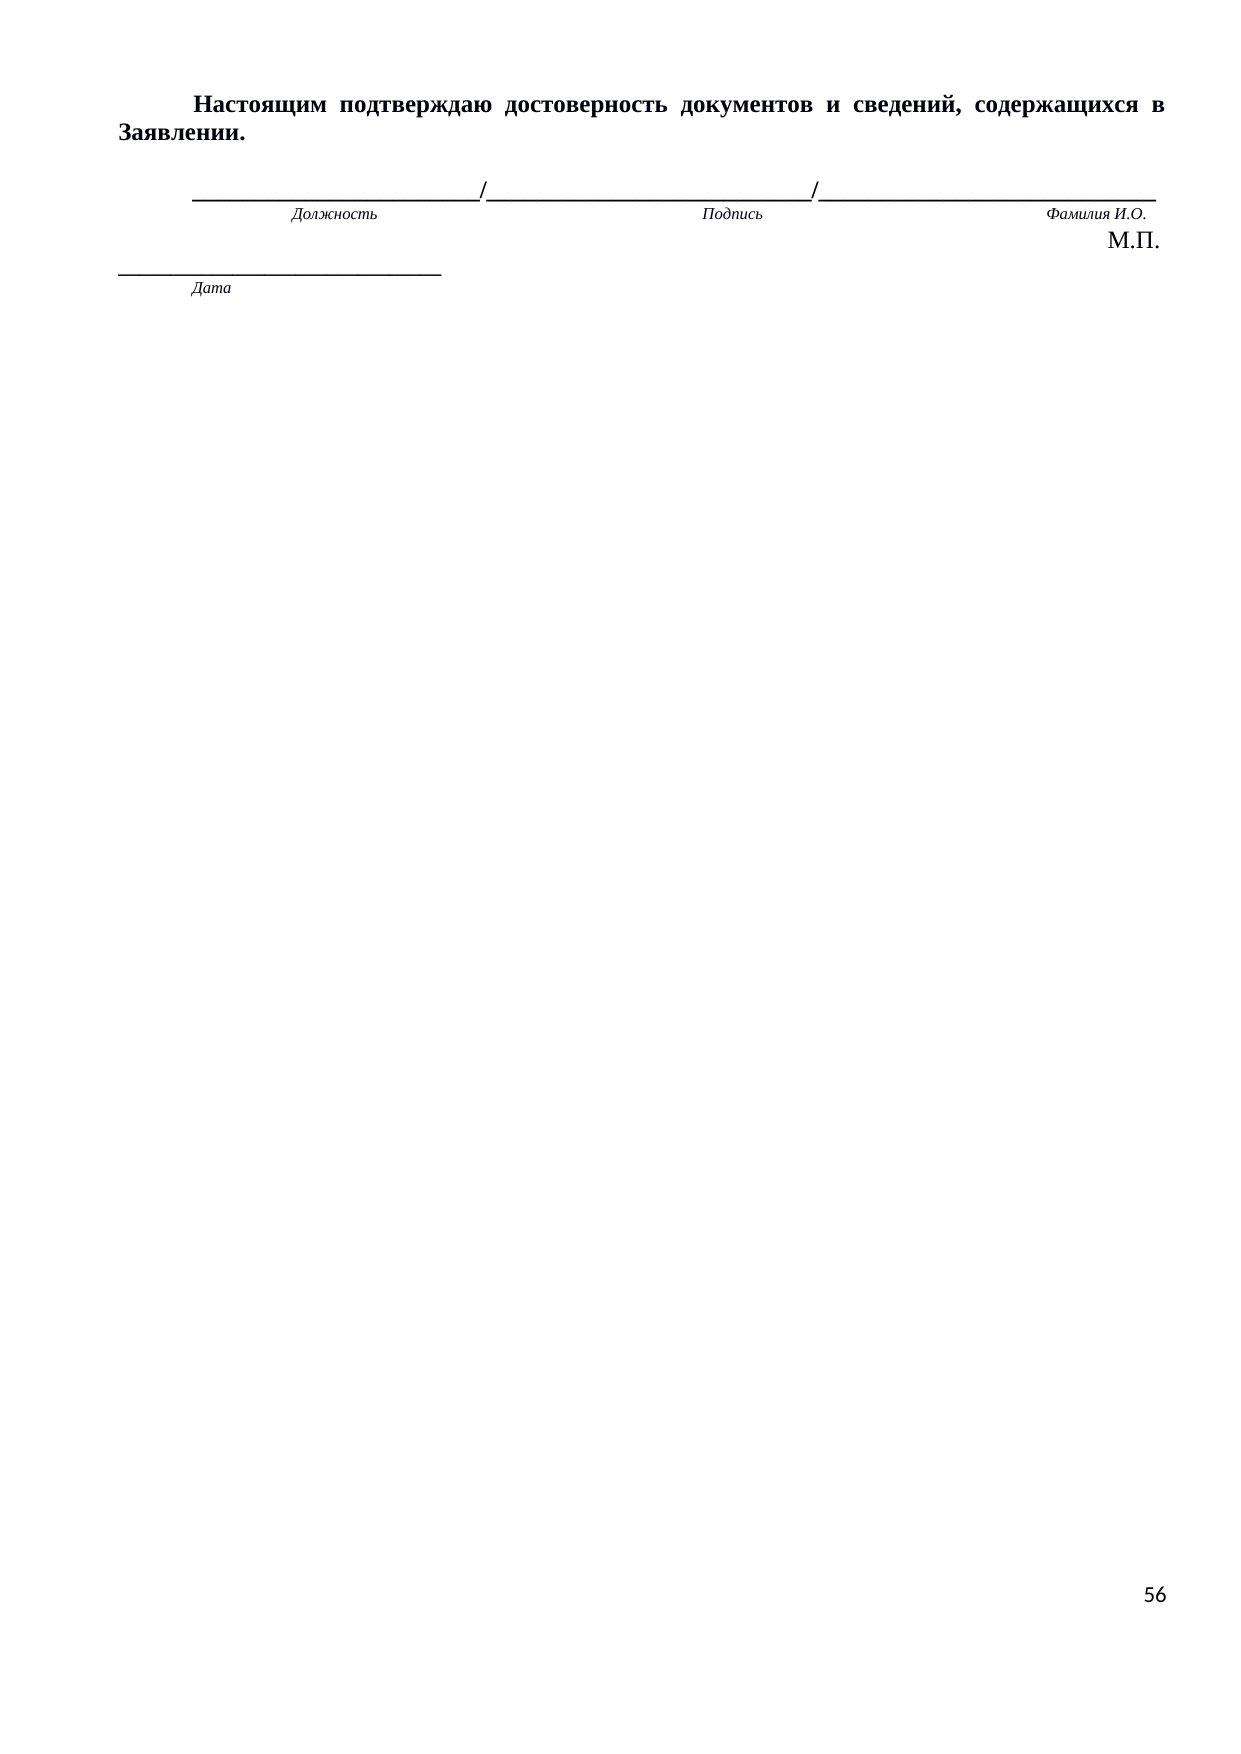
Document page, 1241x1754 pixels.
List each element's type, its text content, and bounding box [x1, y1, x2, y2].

text Настоящим подтверждаю достоверность документов и сведений, содержащихся в Заявлении. [118, 89, 1166, 146]
text М.П. _______________________________ [118, 225, 1166, 278]
text _______________________/__________________________/___________________________ [118, 175, 1166, 204]
text Должность Подпись Фамилия И.О. [118, 204, 1166, 223]
text Дата [118, 278, 1166, 297]
